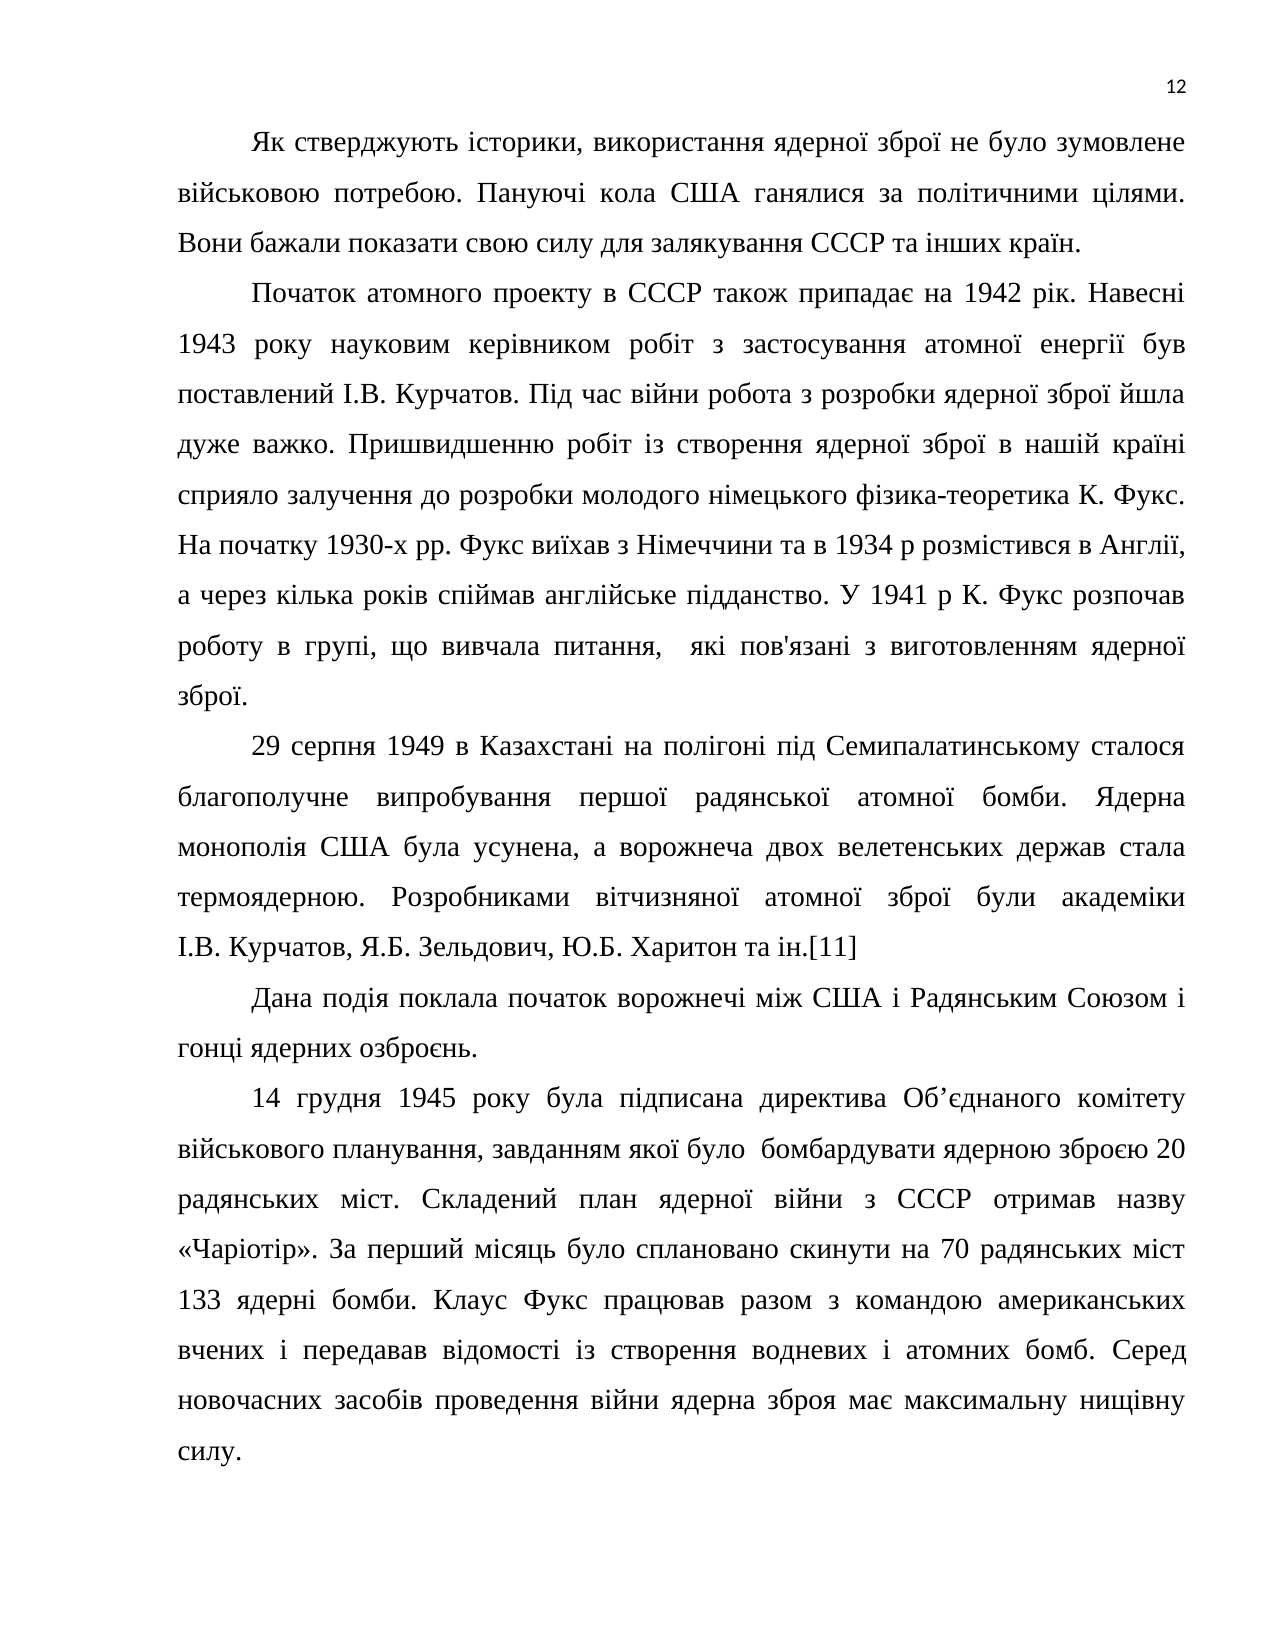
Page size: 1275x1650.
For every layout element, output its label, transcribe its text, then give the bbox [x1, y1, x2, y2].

text Дана подія поклала початок ворожнечі між США і Радянським Союзом і гонці ядерних озброєнь. [177, 980, 1186, 1064]
text Початок атомного проекту в СССР також припадає на 1942 рік. Навесні 1943 року науковим керівником робіт з застосування атомної енергії був поставлений І.В. Курчатов. Під час війни робота з розробки ядерної зброї йшла дуже важко. Пришвидшенню робіт із створення ядерної зброї в нашій країні сприяло залучення до розробки молодого німецького фізика-теоретика К. Фукс. На початку 1930-х рр. Фукс виїхав з Німеччини та в 1934 р розмістився в Англії, а через кілька років спіймав англійське підданство. У 1941 р К. Фукс розпочав роботу в групі, що вивчала питання, які пов'язані з виготовленням ядерної зброї. [177, 276, 1186, 712]
text 14 грудня 1945 року була підписана директива Об’єднаного комітету військового планування, завданням якої було бомбардувати ядерною зброєю 20 радянських міст. Складений план ядерної війни з СССР отримав назву «Чаріотір». За перший місяць було сплановано скинути на 70 радянських міст 133 ядерні бомби. Клаус Фукс працював разом з командою американських вчених і передавав відомості із створення водневих і атомних бомб. Серед новочасних засобів проведення війни ядерна зброя має максимальну нищівну силу. [177, 1416, 1186, 1466]
text 14 грудня 1945 року була підписана директива Об’єднаного комітету військового планування, завданням якої було бомбардувати ядерною зброєю 20 радянських міст. Складений план ядерної війни з СССР отримав назву «Чаріотір». За перший місяць було сплановано скинути на 70 радянських міст 133 ядерні бомби. Клаус Фукс працював разом з командою американських вчених і передавав відомості із створення водневих і атомних бомб. Серед новочасних засобів проведення війни ядерна зброя має максимальну нищівну силу. [177, 1081, 1186, 1383]
text 29 серпня 1949 в Казахстані на полігоні під Семипалатинському сталося благополучне випробування першої радянської атомної бомби. Ядерна монополія США була усунена, а ворожнеча двох велетенських держав стала термоядерною. Розробниками вітчизняної атомної зброї були академіки І.В. Курчатов, Я.Б. Зельдович, Ю.Б. Харитон та ін.[11] [177, 728, 1186, 963]
text Як стверджують історики, використання ядерної зброї не було зумовлене військовою потребою. Пануючі кола США ганялися за політичними цілями. Вони бажали показати свою силу для залякування СССР та інших країн. [177, 124, 1186, 259]
